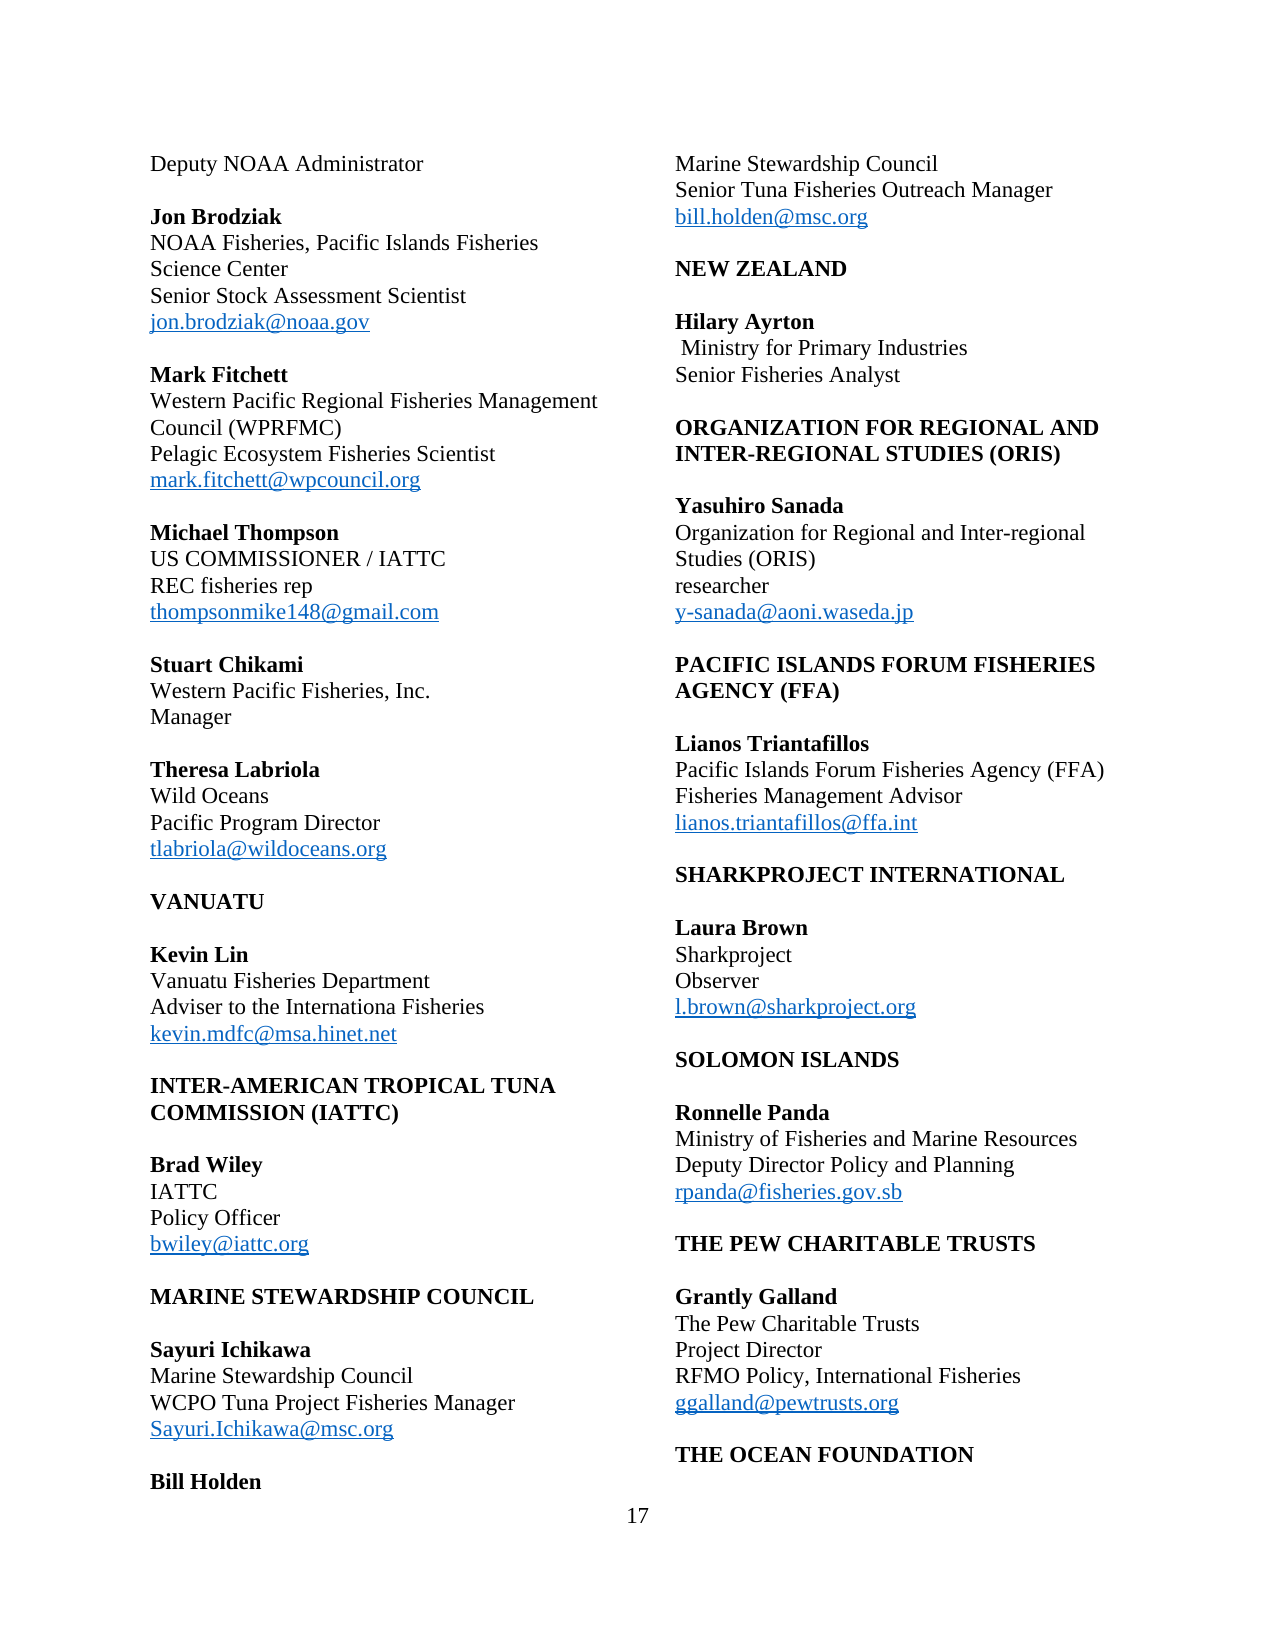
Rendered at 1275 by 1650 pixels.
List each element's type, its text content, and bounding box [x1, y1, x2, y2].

text Sayuri Ichikawa [150, 1336, 600, 1362]
text NEW ZEALAND [675, 255, 1125, 282]
text lianos.triantafillos@ffa.int [675, 809, 1125, 835]
text SOLOMON ISLANDS [675, 1046, 1125, 1072]
text Jon Brodziak [150, 203, 600, 229]
text PACIFIC ISLANDS FORUM FISHERIES AGENCY (FFA) [675, 651, 1125, 703]
text Ronnelle Panda [675, 1099, 1125, 1125]
text Western Pacific Regional Fisheries Management Council (WPRFMC) [150, 387, 600, 440]
text Marine Stewardship Council [150, 1362, 600, 1389]
text THE OCEAN FOUNDATION [675, 1441, 1125, 1468]
text rpanda@fisheries.gov.sb [675, 1178, 1125, 1204]
text Manager [150, 703, 600, 730]
text ORGANIZATION FOR REGIONAL AND INTER-REGIONAL STUDIES (ORIS) [675, 413, 1125, 466]
text Kevin Lin [150, 941, 600, 967]
text Fisheries Management Advisor [675, 782, 1125, 809]
text US COMMISSIONER / IATTC [150, 545, 600, 572]
text Senior Stock Assessment Scientist [150, 282, 600, 308]
text Ministry of Fisheries and Marine Resources [675, 1125, 1125, 1151]
text Pacific Islands Forum Fisheries Agency (FFA) [675, 756, 1125, 782]
text Ministry for Primary Industries [675, 334, 1125, 361]
text mark.fitchett@wpcouncil.org [150, 466, 600, 493]
text ggalland@pewtrusts.org [675, 1389, 1125, 1415]
text thompsonmike148@gmail.com [150, 598, 600, 624]
text Sayuri.Ichikawa@msc.org [150, 1415, 600, 1441]
text Deputy NOAA Administrator [150, 150, 600, 176]
text MARINE STEWARDSHIP COUNCIL [150, 1283, 600, 1309]
text Pacific Program Director [150, 809, 600, 835]
text bill.holden@msc.org [675, 203, 1125, 229]
text tlabriola@wildoceans.org [150, 835, 600, 862]
text INTER-AMERICAN TROPICAL TUNA COMMISSION (IATTC) [150, 1072, 600, 1125]
text IATTC [150, 1178, 600, 1204]
text Stuart Chikami [150, 651, 600, 677]
text Wild Oceans [150, 782, 600, 809]
text Senior Fisheries Analyst [675, 361, 1125, 387]
text Grantly Galland [675, 1283, 1125, 1309]
text Bill Holden [150, 1468, 600, 1494]
text Western Pacific Fisheries, Inc. [150, 677, 600, 703]
text l.brown@sharkproject.org [675, 993, 1125, 1020]
text Brad Wiley [150, 1151, 600, 1178]
text Vanuatu Fisheries Department [150, 967, 600, 993]
text RFMO Policy, International Fisheries [675, 1362, 1125, 1389]
text Yasuhiro Sanada [675, 493, 1125, 519]
text Deputy Director Policy and Planning [675, 1151, 1125, 1178]
text Pelagic Ecosystem Fisheries Scientist [150, 440, 600, 466]
text Sharkproject [675, 941, 1125, 967]
text bwiley@iattc.org [150, 1231, 600, 1257]
text jon.brodziak@noaa.gov [150, 308, 600, 334]
text WCPO Tuna Project Fisheries Manager [150, 1389, 600, 1415]
text Hilary Ayrton [675, 308, 1125, 334]
text Laura Brown [675, 914, 1125, 941]
text kevin.mdfc@msa.hinet.net [150, 1020, 600, 1046]
text Observer [675, 967, 1125, 993]
text REC fisheries rep [150, 572, 600, 598]
text Lianos Triantafillos [675, 730, 1125, 756]
text NOAA Fisheries, Pacific Islands Fisheries Science Center [150, 229, 600, 282]
text Marine Stewardship Council [675, 150, 1125, 176]
text Michael Thompson [150, 519, 600, 545]
text Theresa Labriola [150, 756, 600, 782]
text researcher [675, 572, 1125, 598]
text Senior Tuna Fisheries Outreach Manager [675, 176, 1125, 203]
text Adviser to the Internationa Fisheries [150, 993, 600, 1020]
text VANUATU [150, 888, 600, 914]
text Project Director [675, 1336, 1125, 1362]
text THE PEW CHARITABLE TRUSTS [675, 1231, 1125, 1257]
text y-sanada@aoni.waseda.jp [675, 598, 1125, 624]
text The Pew Charitable Trusts [675, 1309, 1125, 1336]
text Mark Fitchett [150, 361, 600, 387]
text Organization for Regional and Inter-regional Studies (ORIS) [675, 519, 1125, 572]
text SHARKPROJECT INTERNATIONAL [675, 862, 1125, 888]
text Policy Officer [150, 1204, 600, 1231]
